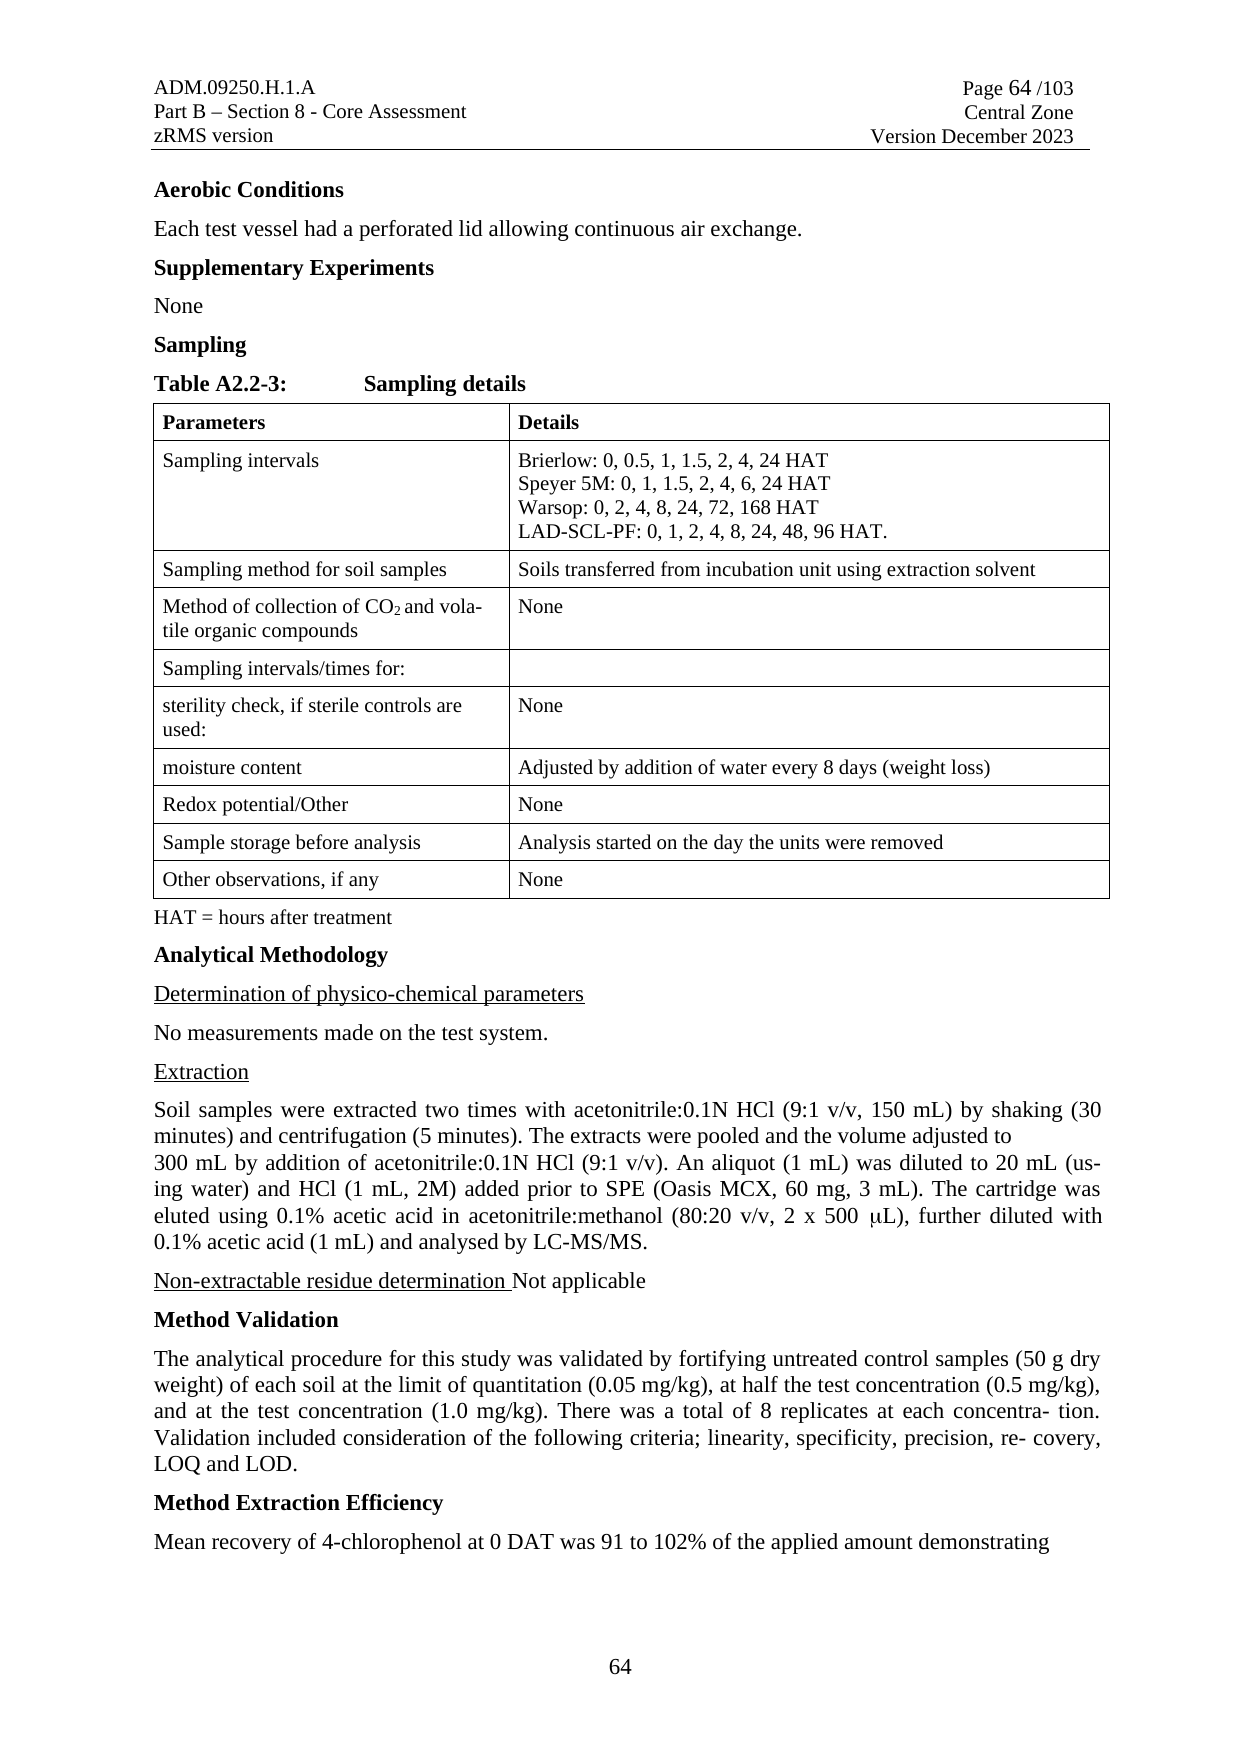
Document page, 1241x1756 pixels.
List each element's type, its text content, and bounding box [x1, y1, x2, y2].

text Each test vessel had a perforated lid allowing continuous air exchange. [153, 215, 1121, 242]
text 300 mL by addition of acetonitrile:0.1N HCl (9:1 v/v). An aliquot (1 mL) was diluted to 20 mL (us- ing water) and HCl (1 mL, 2M) added prior to SPE (Oasis MCX, 60 mg, 3 mL). The cartridge was eluted using 0.1% acetic acid in acetonitrile:methanol (80:20 v/v, 2 x 500 L), further diluted with 0.1% acetic acid (1 mL) and analysed by LC-MS/MS. [153, 1149, 1103, 1254]
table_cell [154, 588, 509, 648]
subtitle Method Extraction Efficiency [153, 1489, 1103, 1515]
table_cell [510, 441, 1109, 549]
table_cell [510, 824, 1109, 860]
subtitle Method Validation [153, 1306, 1103, 1333]
subtitle Sampling [153, 332, 1121, 358]
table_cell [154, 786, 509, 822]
subtitle Supplementary Experiments [153, 254, 1121, 280]
subtitle Aerobic Conditions [153, 176, 1121, 203]
text Non-extractable residue determination Not applicable [153, 1267, 1103, 1293]
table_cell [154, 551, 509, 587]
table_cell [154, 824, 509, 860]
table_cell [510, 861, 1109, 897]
subtitle Analytical Methodology [153, 942, 1121, 968]
text None [153, 293, 1121, 319]
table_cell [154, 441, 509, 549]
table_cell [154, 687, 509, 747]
text HAT = hours after treatment [153, 905, 1121, 929]
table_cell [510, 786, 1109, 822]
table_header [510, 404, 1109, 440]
text Determination of physico-chemical parameters No measurements made on the test system. [153, 980, 586, 1045]
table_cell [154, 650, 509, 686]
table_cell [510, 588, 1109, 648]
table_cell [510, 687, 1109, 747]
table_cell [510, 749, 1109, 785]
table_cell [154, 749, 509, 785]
text The analytical procedure for this study was validated by fortifying untreated control samples (50 g dry weight) of each soil at the limit of quantitation (0.05 mg/kg), at half the test concentration (0.5 mg/kg), and at the test concentration (1.0 mg/kg). There was a total of 8 replicates at each concentra- tion. Validation included consideration of the following criteria; linearity, specificity, precision, re- covery, LOQ and LOD. [153, 1345, 1103, 1477]
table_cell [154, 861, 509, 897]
text Soil samples were extracted two times with acetonitrile:0.1N HCl (9:1 v/v, 150 mL) by shaking (30 minutes) and centrifugation (5 minutes). The extracts were pooled and the volume adjusted to [153, 1096, 1103, 1149]
subtitle Table A2.2-3: Sampling details [153, 370, 1121, 397]
text Extraction [153, 1058, 1121, 1084]
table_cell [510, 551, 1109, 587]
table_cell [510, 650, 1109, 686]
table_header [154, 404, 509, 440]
text Mean recovery of 4-chlorophenol at 0 DAT was 91 to 102% of the applied amount demonstrating [153, 1528, 1103, 1554]
